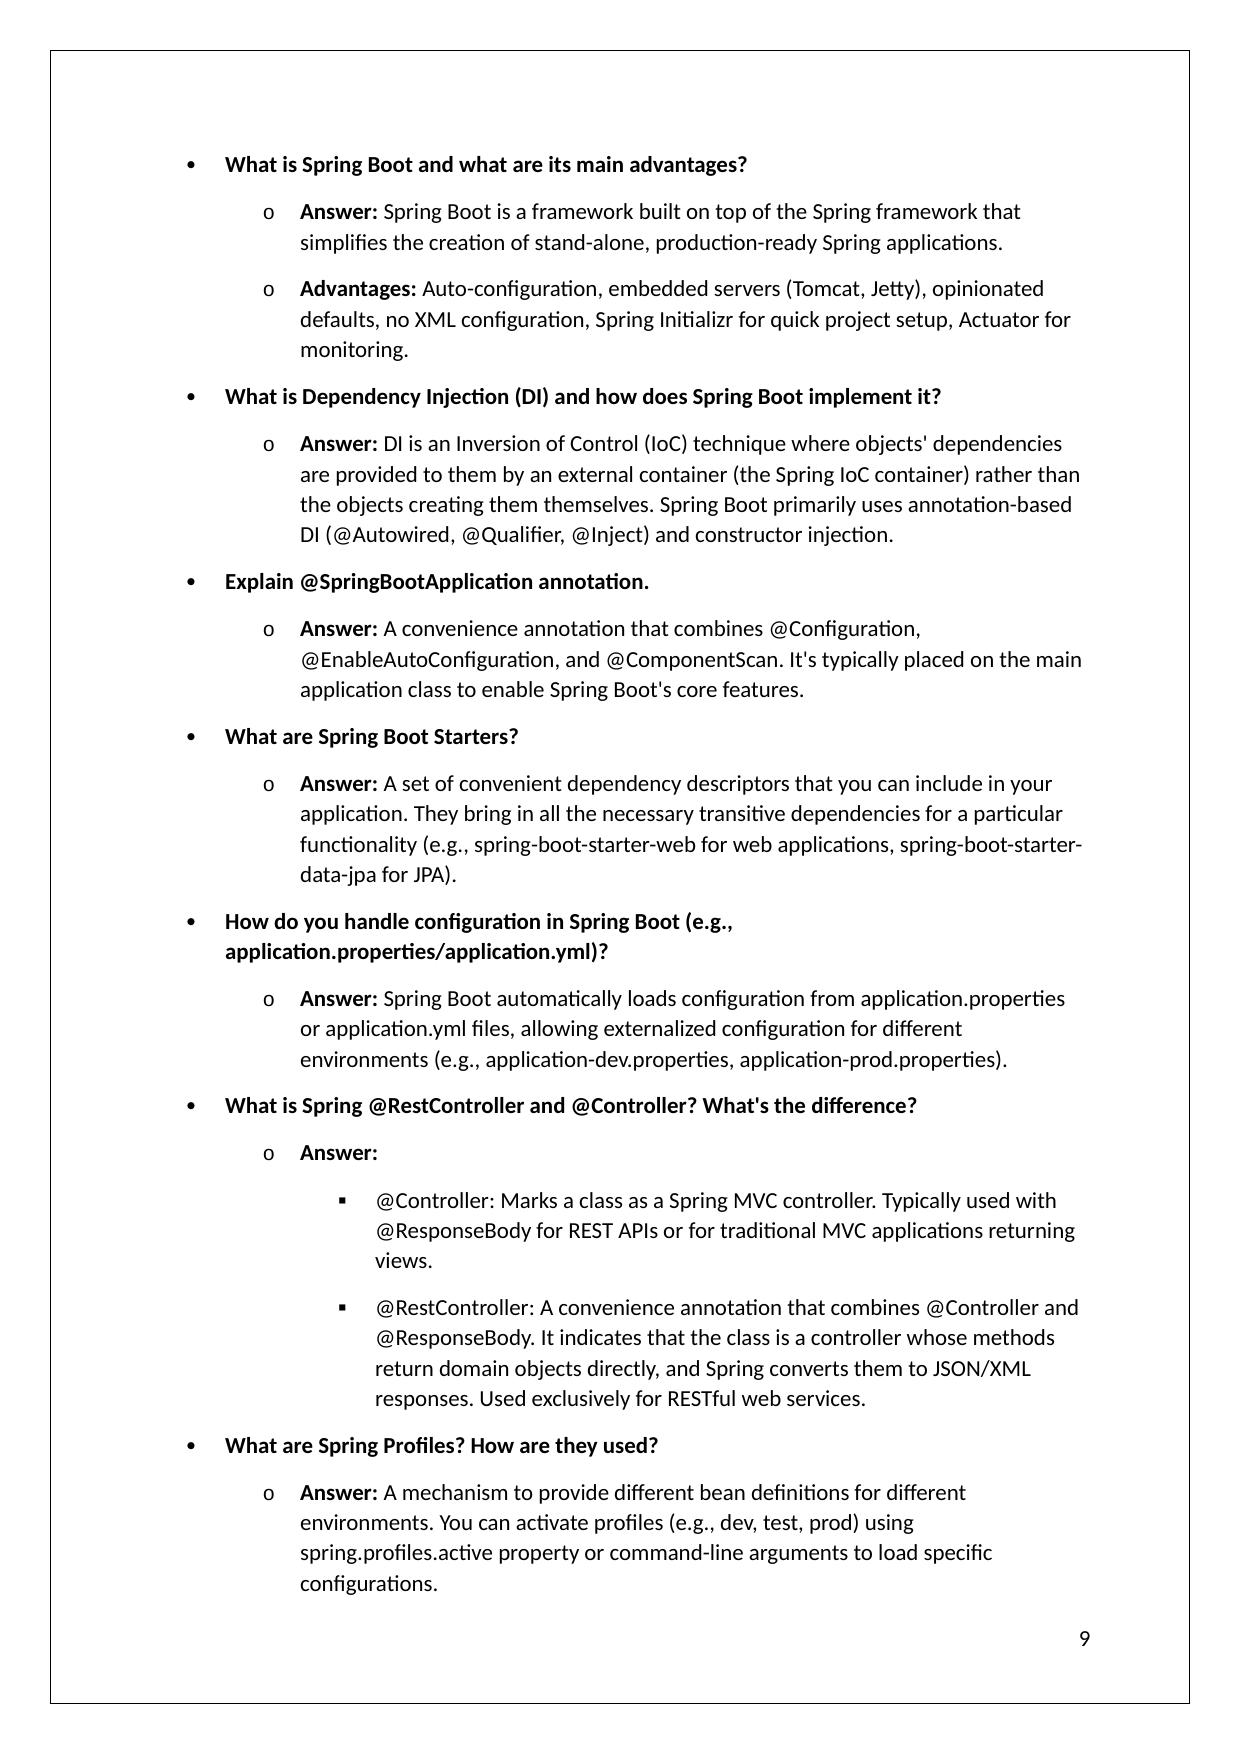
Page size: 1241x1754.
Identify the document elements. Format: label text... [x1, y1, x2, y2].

list Advantages: Auto-configuration, embedded servers (Tomcat, Jetty), opinionated defaults, no XML configuration, Spring Initializr for quick project setup, Actuator for monitoring. [262, 274, 1090, 363]
list Explain @SpringBootApplication annotation. [187, 567, 1090, 595]
list What is Dependency Injection (DI) and how does Spring Boot implement it? [187, 382, 1090, 410]
list What are Spring Boot Starters? [187, 722, 1090, 750]
list Answer: A mechanism to provide different bean definitions for different environments. You can activate profiles (e.g., dev, test, prod) using spring.profiles.active property or command-line arguments to load specific configurations. [262, 1478, 1090, 1597]
list Answer: A set of convenient dependency descriptors that you can include in your application. They bring in all the necessary transitive dependencies for a particular functionality (e.g., spring-boot-starter-web for web applications, spring-boot-starter-data-jpa for JPA). [262, 769, 1090, 888]
list Answer: [262, 1138, 1090, 1167]
list Answer: DI is an Inversion of Control (IoC) technique where objects' dependencies are provided to them by an external container (the Spring IoC container) rather than the objects creating them themselves. Spring Boot primarily uses annotation-based DI (@Autowired, @Qualifier, @Inject) and constructor injection. [262, 429, 1090, 548]
list How do you handle configuration in Spring Boot (e.g., application.properties/application.yml)? [187, 907, 1090, 965]
list Answer: A convenience annotation that combines @Configuration, @EnableAutoConfiguration, and @ComponentScan. It's typically placed on the main application class to enable Spring Boot's core features. [262, 614, 1090, 703]
list What are Spring Profiles? How are they used? [187, 1431, 1090, 1459]
list Answer: Spring Boot is a framework built on top of the Spring framework that simplifies the creation of stand-alone, production-ready Spring applications. [262, 197, 1090, 256]
list What is Spring @RestController and @Controller? What's the difference? [187, 1092, 1090, 1120]
list What is Spring Boot and what are its main advantages? [187, 150, 1090, 178]
list @RestController: A convenience annotation that combines @Controller and @ResponseBody. It indicates that the class is a controller whose methods return domain objects directly, and Spring converts them to JSON/XML responses. Used exclusively for RESTful web services. [337, 1293, 1090, 1412]
list @Controller: Marks a class as a Spring MVC controller. Typically used with @ResponseBody for REST APIs or for traditional MVC applications returning views. [337, 1186, 1090, 1274]
list Answer: Spring Boot automatically loads configuration from application.properties or application.yml files, allowing externalized configuration for different environments (e.g., application-dev.properties, application-prod.properties). [262, 984, 1090, 1073]
